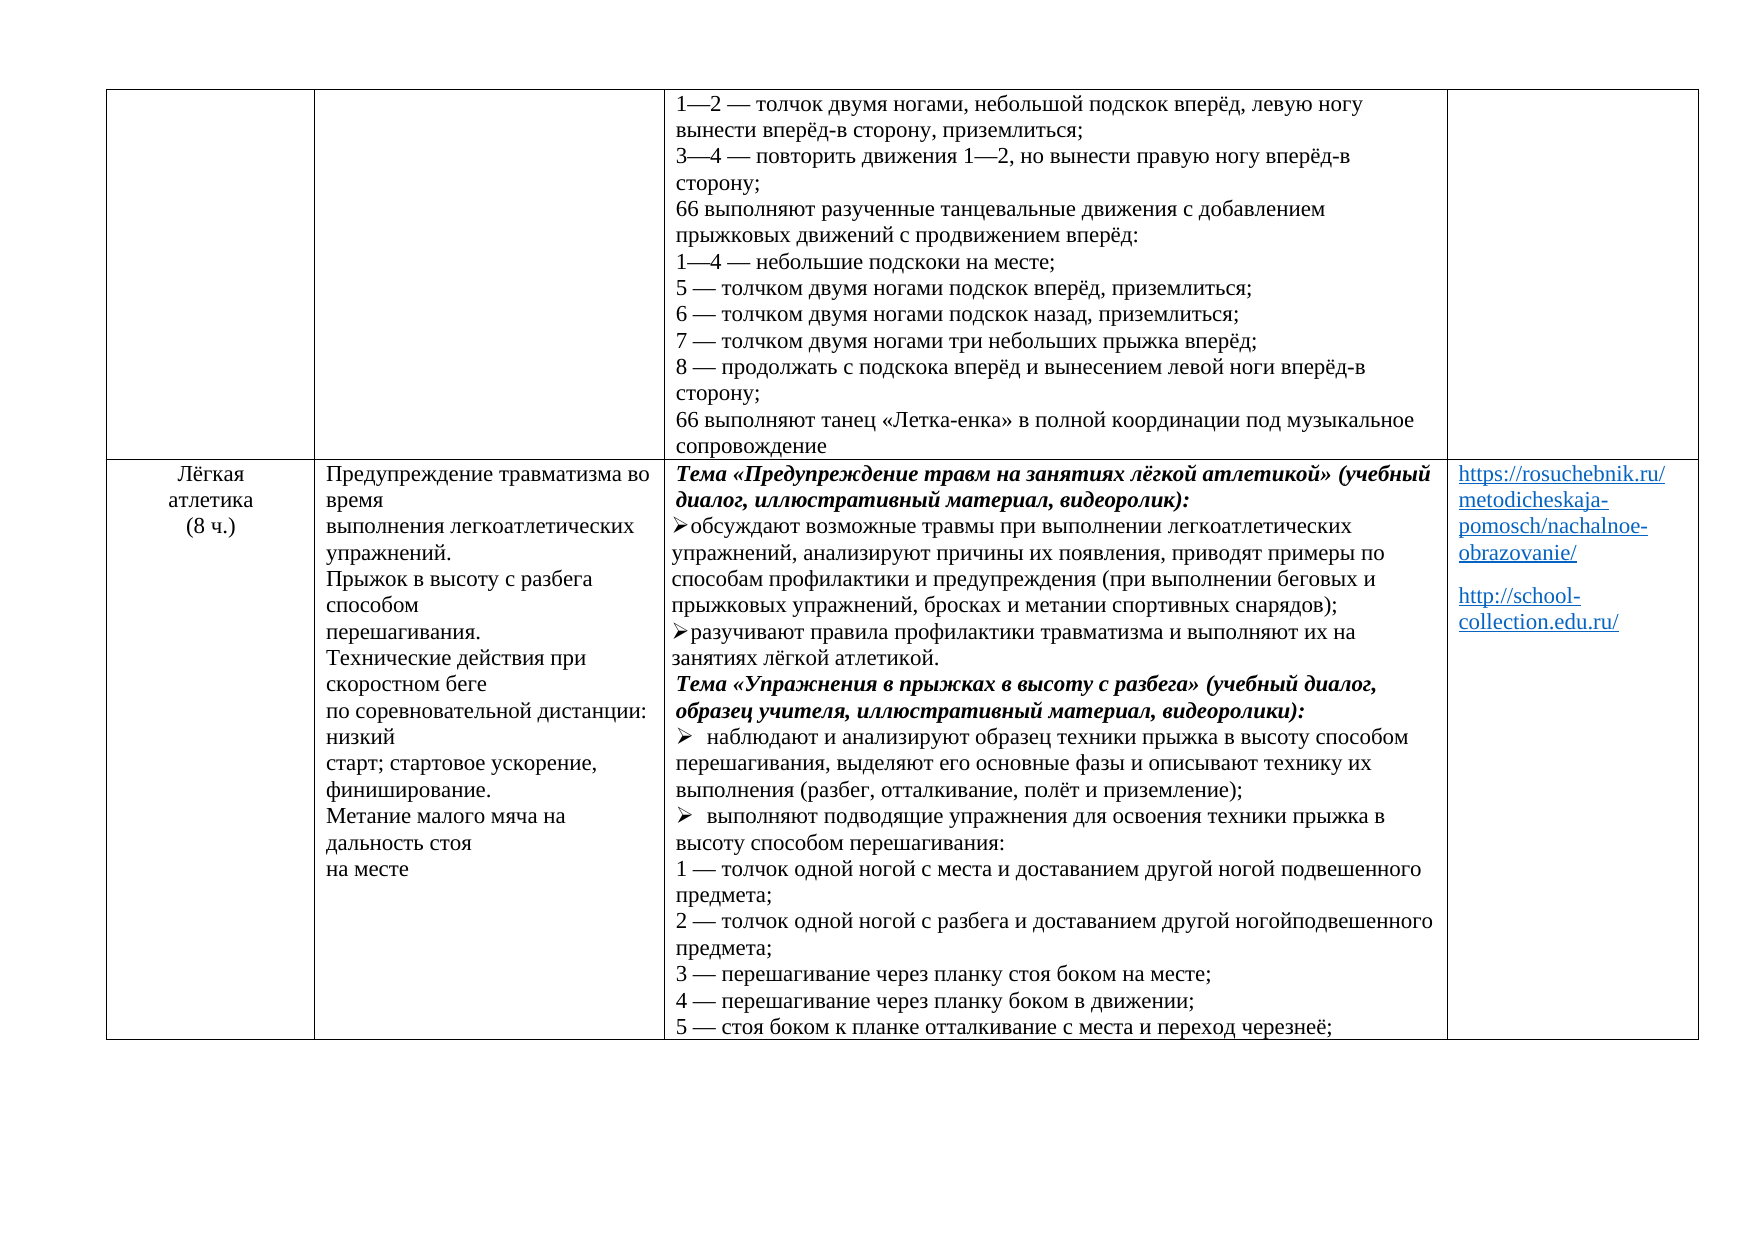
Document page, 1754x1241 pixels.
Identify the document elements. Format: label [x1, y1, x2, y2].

table_cell [1448, 90, 1698, 458]
table_cell [107, 90, 314, 458]
table_cell [107, 460, 314, 1039]
table_cell [315, 460, 664, 1039]
table_cell [665, 460, 1447, 1039]
table_cell [665, 90, 1447, 458]
table_cell [1448, 460, 1698, 1039]
table_cell [315, 90, 664, 458]
